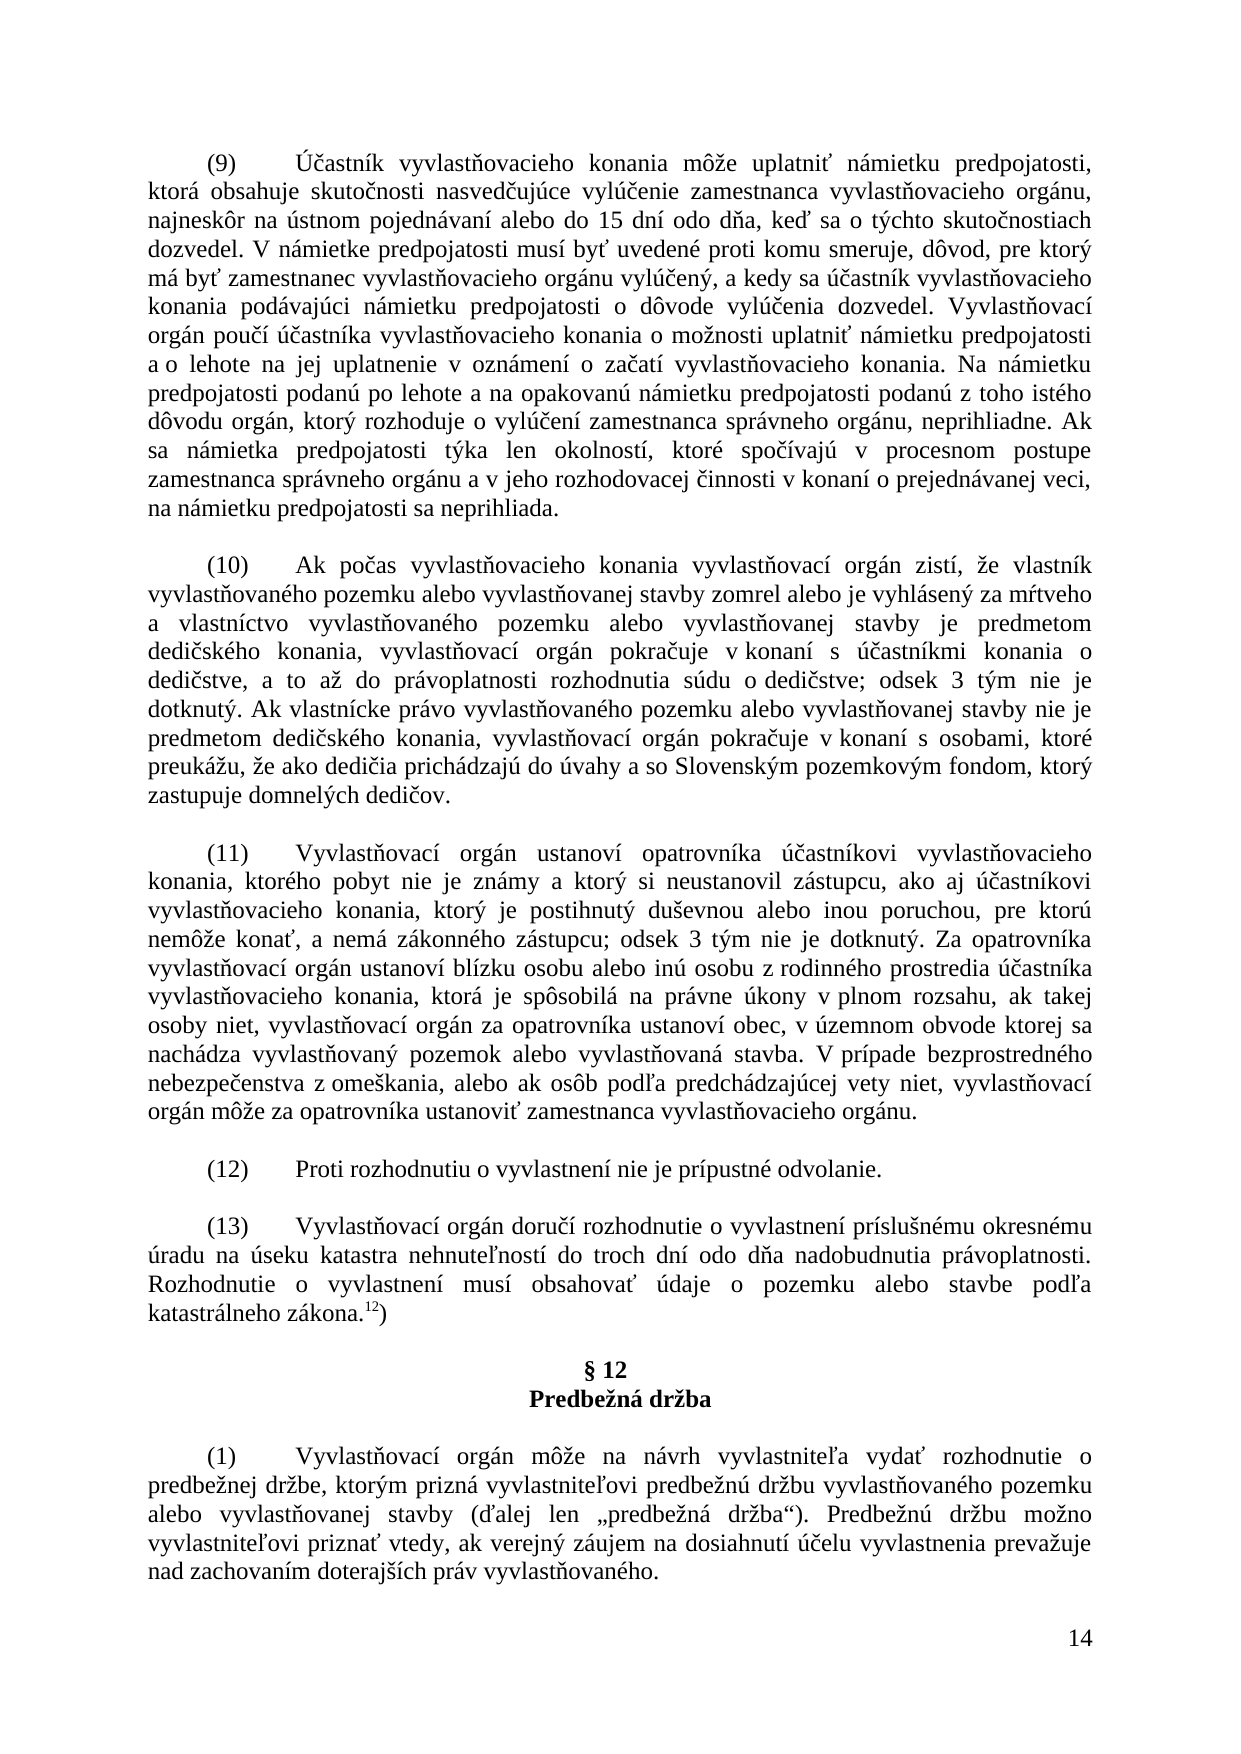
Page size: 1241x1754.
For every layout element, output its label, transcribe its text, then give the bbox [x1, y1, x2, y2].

text Predbežná držba [148, 1384, 1093, 1413]
list Vyvlastňovací orgán ustanoví opatrovníka účastníkovi vyvlastňovacieho konania, ktorého pobyt nie je známy a ktorý si neustanovil zástupcu, ako aj účastníkovi vyvlastňovacieho konania, ktorý je postihnutý duševnou alebo inou poruchou, pre ktorú nemôže konať, a nemá zákonného zástupcu; odsek 3 tým nie je dotknutý. Za opatrovníka vyvlastňovací orgán ustanoví blízku osobu alebo inú osobu z rodinného prostredia účastníka vyvlastňovacieho konania, ktorá je spôsobilá na právne úkony v plnom rozsahu, ak takej osoby niet, vyvlastňovací orgán za opatrovníka ustanoví obec, v územnom obvode ktorej sa nachádza vyvlastňovaný pozemok alebo vyvlastňovaná stavba. V prípade bezprostredného nebezpečenstva z omeškania, alebo ak osôb podľa predchádzajúcej vety niet, vyvlastňovací orgán môže za opatrovníka ustanoviť zamestnanca vyvlastňovacieho orgánu. [148, 838, 1093, 1125]
list Proti rozhodnutiu o vyvlastnení nie je prípustné odvolanie. [148, 1154, 1093, 1183]
list Vyvlastňovací orgán môže na návrh vyvlastniteľa vydať rozhodnutie o predbežnej držbe, ktorým prizná vyvlastniteľovi predbežnú držbu vyvlastňovaného pozemku alebo vyvlastňovanej stavby (ďalej len „predbežná držba“). Predbežnú držbu možno vyvlastniteľovi priznať vtedy, ak verejný záujem na dosiahnutí účelu vyvlastnenia prevažuje nad zachovaním doterajších práv vyvlastňovaného. [148, 1441, 1093, 1585]
list Účastník vyvlastňovacieho konania môže uplatniť námietku predpojatosti, ktorá obsahuje skutočnosti nasvedčujúce vylúčenie zamestnanca vyvlastňovacieho orgánu, najneskôr na ústnom pojednávaní alebo do 15 dní odo dňa, keď sa o týchto skutočnostiach dozvedel. V námietke predpojatosti musí byť uvedené proti komu smeruje, dôvod, pre ktorý má byť zamestnanec vyvlastňovacieho orgánu vylúčený, a kedy sa účastník vyvlastňovacieho konania podávajúci námietku predpojatosti o dôvode vylúčenia dozvedel. Vyvlastňovací orgán poučí účastníka vyvlastňovacieho konania o možnosti uplatniť námietku predpojatosti a o lehote na jej uplatnenie v oznámení o začatí vyvlastňovacieho konania. Na námietku predpojatosti podanú po lehote a na opakovanú námietku predpojatosti podanú z toho istého dôvodu orgán, ktorý rozhoduje o vylúčení zamestnanca správneho orgánu, neprihliadne. Ak sa námietka predpojatosti týka len okolností, ktoré spočívajú v procesnom postupe zamestnanca správneho orgánu a v jeho rozhodovacej činnosti v konaní o prejednávanej veci, na námietku predpojatosti sa neprihliada. [148, 148, 1093, 521]
list Vyvlastňovací orgán doručí rozhodnutie o vyvlastnení príslušnému okresnému úradu na úseku katastra nehnuteľností do troch dní odo dňa nadobudnutia právoplatnosti. Rozhodnutie o vyvlastnení musí obsahovať údaje o pozemku alebo stavbe podľa katastrálneho zákona.12) [148, 1211, 1093, 1326]
list Ak počas vyvlastňovacieho konania vyvlastňovací orgán zistí, že vlastník vyvlastňovaného pozemku alebo vyvlastňovanej stavby zomrel alebo je vyhlásený za mŕtveho a vlastníctvo vyvlastňovaného pozemku alebo vyvlastňovanej stavby je predmetom dedičského konania, vyvlastňovací orgán pokračuje v konaní s účastníkmi konania o dedičstve, a to až do právoplatnosti rozhodnutia súdu o dedičstve; odsek 3 tým nie je dotknutý. Ak vlastnícke právo vyvlastňovaného pozemku alebo vyvlastňovanej stavby nie je predmetom dedičského konania, vyvlastňovací orgán pokračuje v konaní s osobami, ktoré preukážu, že ako dedičia prichádzajú do úvahy a so Slovenským pozemkovým fondom, ktorý zastupuje domnelých dedičov. [148, 550, 1093, 809]
